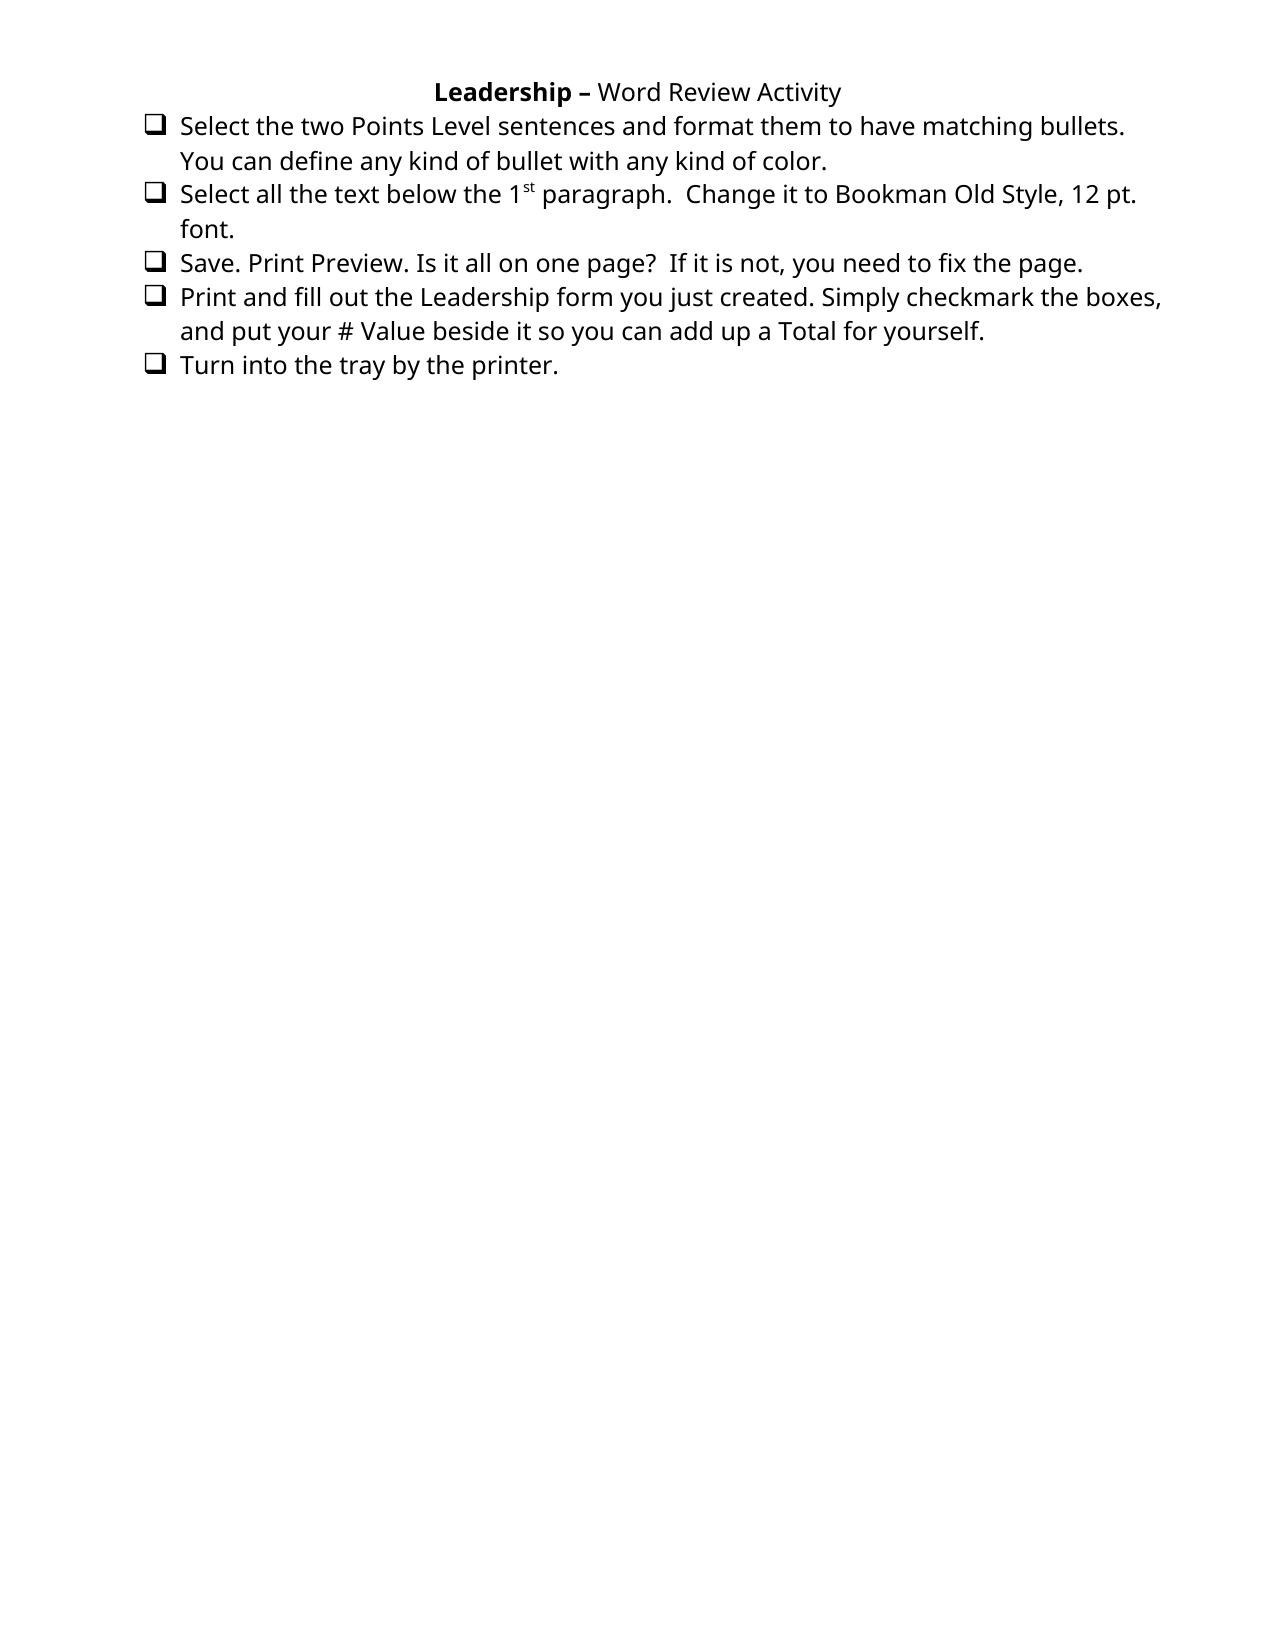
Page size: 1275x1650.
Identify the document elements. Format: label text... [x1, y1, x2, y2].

list Turn into the tray by the printer. [142, 347, 1170, 382]
list Save. Print Preview. Is it all on one page? If it is not, you need to fix the page. [142, 245, 1170, 279]
list Select all the text below the 1st paragraph. Change it to Bookman Old Style, 12 pt. font. [142, 177, 1170, 245]
list Print and fill out the Leadership form you just created. Simply checkmark the boxes, and put your # Value beside it so you can add up a Total for yourself. [142, 279, 1170, 347]
list Select the two Points Level sentences and format them to have matching bullets. You can define any kind of bullet with any kind of color. [142, 109, 1170, 177]
